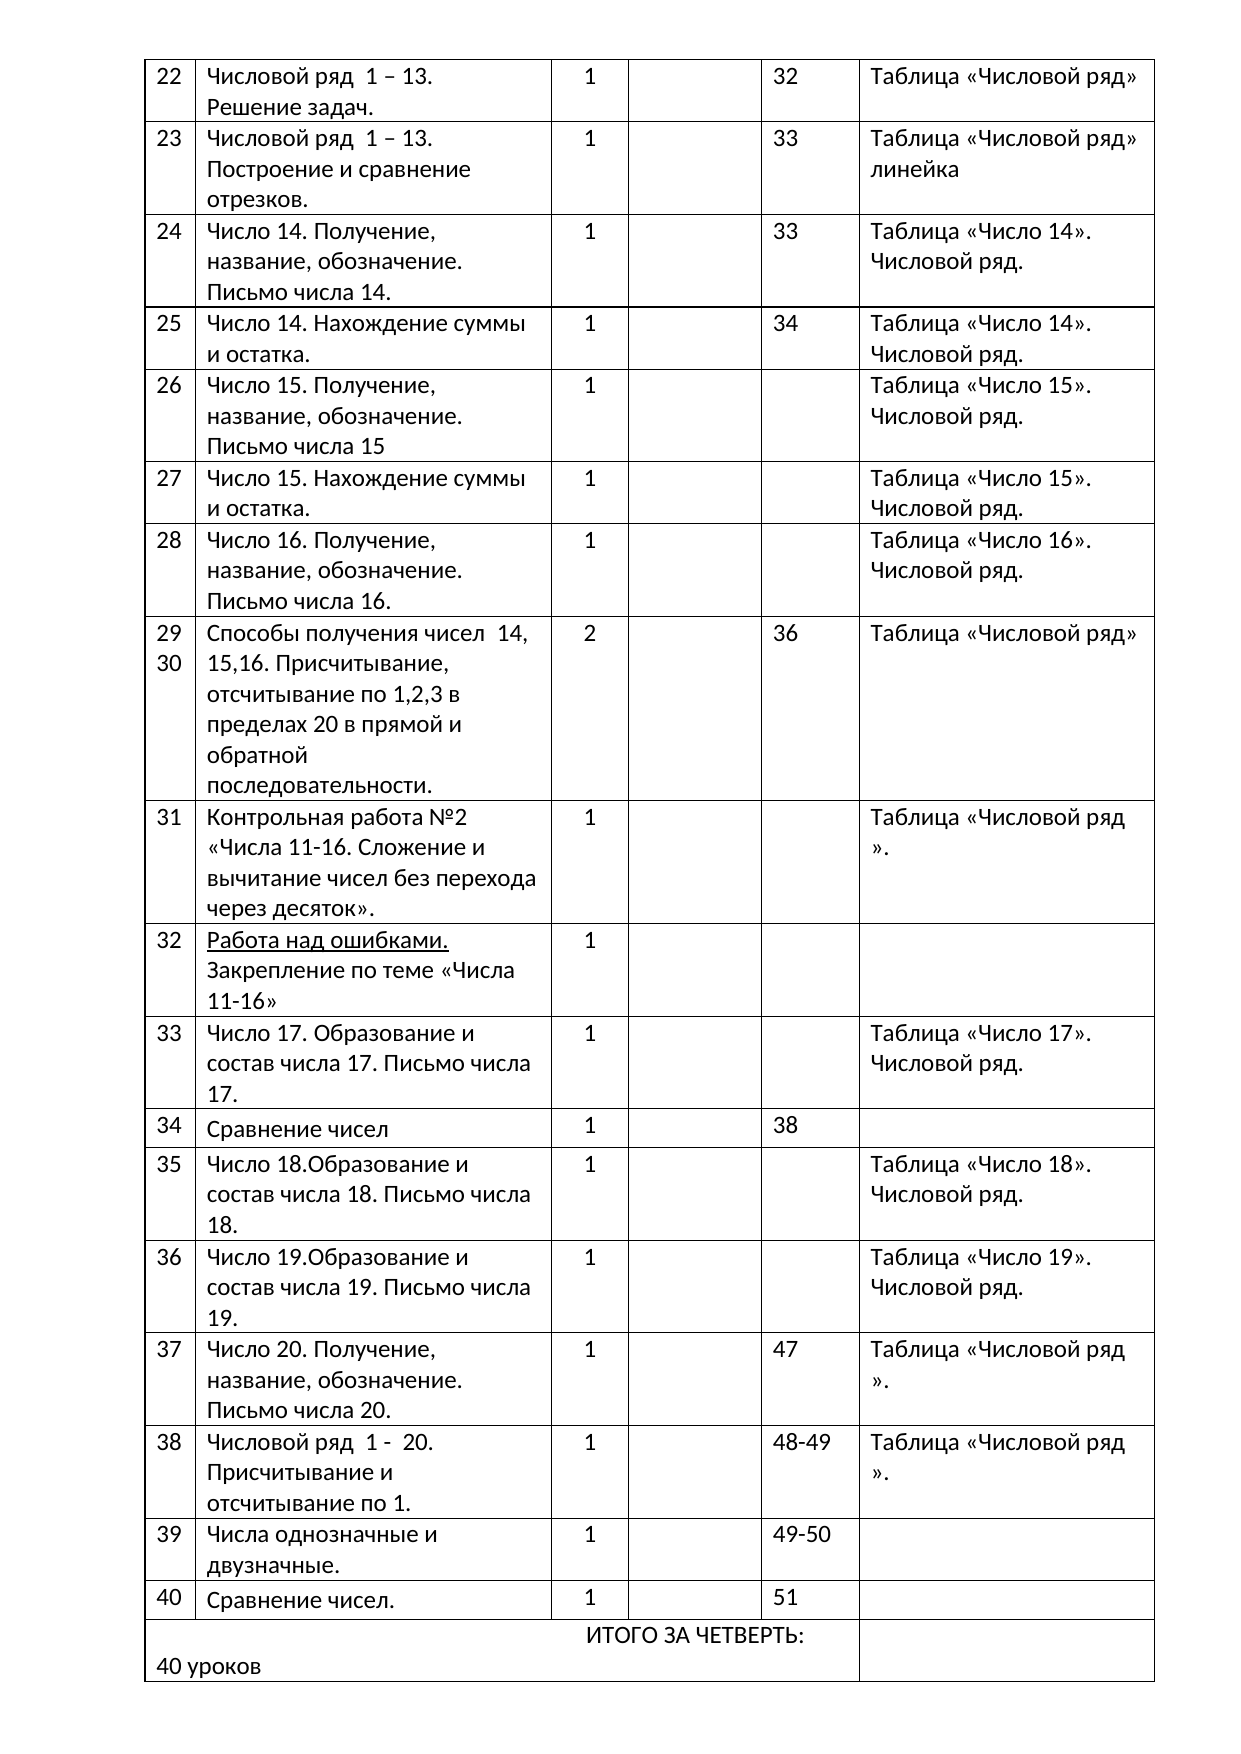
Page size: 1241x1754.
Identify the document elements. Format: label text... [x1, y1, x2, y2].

table_cell Работа над ошибками. Закрепление по теме «Числа 11-16» [196, 924, 551, 1016]
table_cell Таблица «Число 15». Числовой ряд. [860, 370, 1154, 461]
table_cell Число 14. Нахождение суммы и остатка. [196, 308, 551, 368]
table_cell 38 [146, 1426, 195, 1517]
table_cell 23 [146, 122, 195, 214]
table_cell [860, 1620, 1154, 1681]
table_cell 1 [552, 1109, 628, 1147]
table_cell [629, 1581, 761, 1618]
table_cell 29 30 [146, 617, 195, 800]
table_cell 31 [146, 801, 195, 923]
table_cell 32 [762, 60, 859, 121]
table_cell Таблица «Числовой ряд» линейка [860, 122, 1154, 214]
table_cell [860, 1581, 1154, 1618]
table_cell [762, 1017, 859, 1108]
table_cell Число 19.Образование и состав числа 19. Письмо числа 19. [196, 1241, 551, 1332]
table_cell [629, 60, 761, 121]
table_cell [629, 370, 761, 461]
table_cell Числа однозначные и двузначные. [196, 1519, 551, 1579]
table_cell 2 [552, 617, 628, 800]
table_cell Таблица «Число 15». Числовой ряд. [860, 462, 1154, 523]
table_cell 47 [762, 1333, 859, 1425]
table_cell ИТОГО ЗА ЧЕТВЕРТЬ: 40 уроков [146, 1620, 859, 1681]
table_cell 1 [552, 1017, 628, 1108]
table_cell Число 17. Образование и состав числа 17. Письмо числа 17. [196, 1017, 551, 1108]
table_cell 25 [146, 308, 195, 368]
table_cell 1 [552, 370, 628, 461]
table_cell 37 [146, 1333, 195, 1425]
table_cell [629, 122, 761, 214]
table_cell 24 [146, 215, 195, 306]
table_cell 1 [552, 1241, 628, 1332]
table_cell [762, 1148, 859, 1240]
table_cell [762, 1241, 859, 1332]
table_cell [860, 1109, 1154, 1147]
table_cell Число 15. Получение, название, обозначение. Письмо числа 15 [196, 370, 551, 461]
table_cell Таблица «Число 14». Числовой ряд. [860, 308, 1154, 368]
table_cell Сравнение чисел [196, 1109, 551, 1147]
table_cell 38 [762, 1109, 859, 1147]
table_cell Таблица «Число 19». Числовой ряд. [860, 1241, 1154, 1332]
table_cell 1 [552, 122, 628, 214]
table_cell [629, 1017, 761, 1108]
table_cell Таблица «Число 18». Числовой ряд. [860, 1148, 1154, 1240]
table_cell 33 [146, 1017, 195, 1108]
table_cell 48-49 [762, 1426, 859, 1517]
table_cell 33 [762, 122, 859, 214]
table_cell 34 [762, 308, 859, 368]
table_cell 32 [146, 924, 195, 1016]
table_cell 1 [552, 524, 628, 616]
table_cell [629, 1333, 761, 1425]
table_cell Способы получения чисел 14, 15,16. Присчитывание, отсчитывание по 1,2,3 в пределах 20 в прямой и обратной последовательности. [196, 617, 551, 800]
table_cell [629, 308, 761, 368]
table_cell 1 [552, 462, 628, 523]
table_cell 1 [552, 1333, 628, 1425]
table_cell Число 14. Получение, название, обозначение. Письмо числа 14. [196, 215, 551, 306]
table_cell 36 [762, 617, 859, 800]
table_cell [629, 215, 761, 306]
table_cell Числовой ряд 1 – 13. Решение задач. [196, 60, 551, 121]
table_cell Таблица «Числовой ряд ». [860, 1333, 1154, 1425]
table_cell Таблица «Числовой ряд» [860, 617, 1154, 800]
table_cell Сравнение чисел. [196, 1581, 551, 1618]
table_cell [860, 1519, 1154, 1579]
table_cell 1 [552, 1519, 628, 1579]
table_cell Таблица «Числовой ряд ». [860, 1426, 1154, 1517]
table_cell Таблица «Числовой ряд» [860, 60, 1154, 121]
table_cell [629, 1241, 761, 1332]
table_cell [762, 801, 859, 923]
table_cell 22 [146, 60, 195, 121]
table_cell [860, 924, 1154, 1016]
table_cell 1 [552, 801, 628, 923]
table_cell [629, 1426, 761, 1517]
table_cell Число 18.Образование и состав числа 18. Письмо числа 18. [196, 1148, 551, 1240]
table_cell [762, 924, 859, 1016]
table_cell 36 [146, 1241, 195, 1332]
table_cell 1 [552, 1148, 628, 1240]
table_cell 28 [146, 524, 195, 616]
table_cell 1 [552, 60, 628, 121]
table_cell 1 [552, 308, 628, 368]
table_cell 39 [146, 1519, 195, 1579]
table_cell [629, 1109, 761, 1147]
table_cell [629, 524, 761, 616]
table_cell [762, 370, 859, 461]
table_cell [629, 462, 761, 523]
table_cell [629, 924, 761, 1016]
table_cell Таблица «Число 17». Числовой ряд. [860, 1017, 1154, 1108]
table_cell 26 [146, 370, 195, 461]
table_cell 51 [762, 1581, 859, 1618]
table_cell 1 [552, 215, 628, 306]
table_cell Контрольная работа №2 «Числа 11-16. Сложение и вычитание чисел без перехода через десяток». [196, 801, 551, 923]
table_cell 27 [146, 462, 195, 523]
table_cell [762, 524, 859, 616]
table_cell Число 20. Получение, название, обозначение. Письмо числа 20. [196, 1333, 551, 1425]
table_cell [629, 1148, 761, 1240]
table_cell 49-50 [762, 1519, 859, 1579]
table_cell 35 [146, 1148, 195, 1240]
table_cell 40 [146, 1581, 195, 1618]
table_cell Таблица «Число 14». Числовой ряд. [860, 215, 1154, 306]
table_cell Число 16. Получение, название, обозначение. Письмо числа 16. [196, 524, 551, 616]
table_cell [629, 801, 761, 923]
table_cell [762, 462, 859, 523]
table_cell 34 [146, 1109, 195, 1147]
table_cell 1 [552, 1426, 628, 1517]
table_cell [629, 617, 761, 800]
table_cell 1 [552, 1581, 628, 1618]
table_cell Число 15. Нахождение суммы и остатка. [196, 462, 551, 523]
table_cell [629, 1519, 761, 1579]
table_cell Таблица «Числовой ряд ». [860, 801, 1154, 923]
table_cell 33 [762, 215, 859, 306]
table_cell Таблица «Число 16». Числовой ряд. [860, 524, 1154, 616]
table_cell Числовой ряд 1 - 20. Присчитывание и отсчитывание по 1. [196, 1426, 551, 1517]
table_cell Числовой ряд 1 – 13. Построение и сравнение отрезков. [196, 122, 551, 214]
table_cell 1 [552, 924, 628, 1016]
